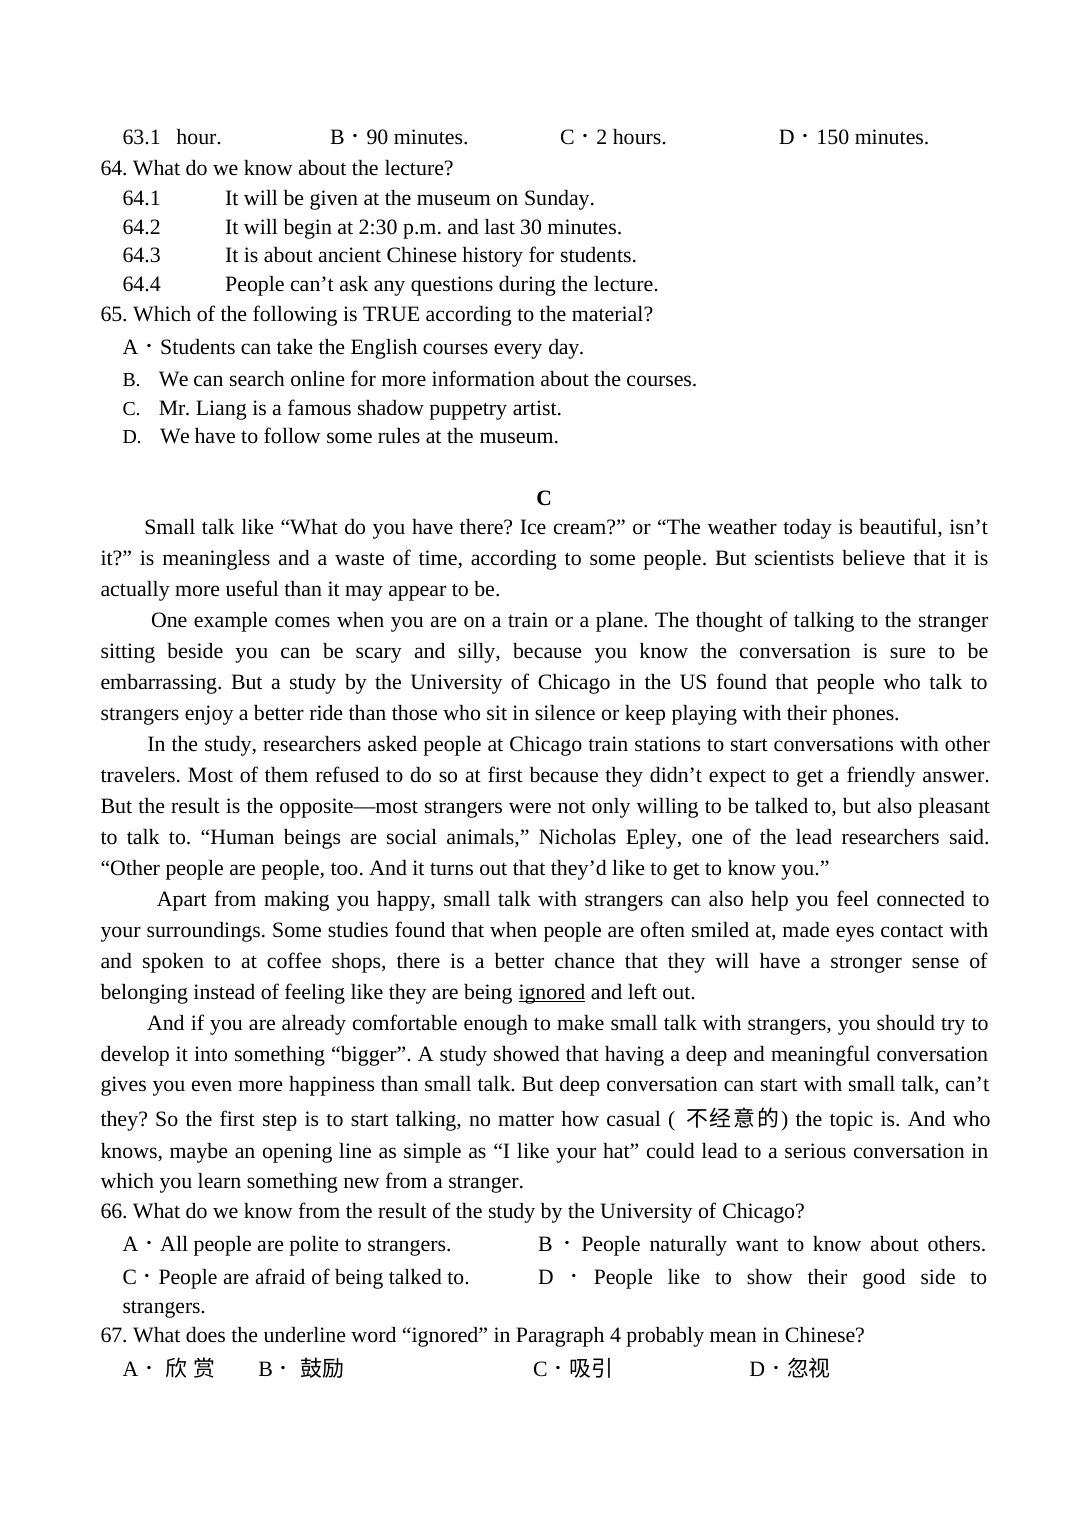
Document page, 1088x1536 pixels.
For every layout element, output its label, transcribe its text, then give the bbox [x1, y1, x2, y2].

list We have to follow some rules at the museum. [122, 423, 1042, 449]
text And if you are already comfortable enough to make small talk with strangers, you should try to develop it into something “bigger”. A study showed that having a deep and meaningful conversation gives you even more happiness than small talk. But deep conversation can start with small talk, can’t they? So the first step is to start talking, no matter how casual ( 不经意的) the topic is. And who knows, maybe an opening line as simple as “I like your hat” could lead to a serious conversation in which you learn something new from a stranger. [100, 1010, 991, 1193]
list Mr. Liang is a famous shadow puppetry artist. [122, 395, 1042, 420]
text In the study, researchers asked people at Chicago train stations to start conversations with other travelers. Most of them refused to do so at first because they didn’t expect to get a friendly answer. But the result is the opposite—most strangers were not only willing to be talked to, but also pleasant to talk to. “Human beings are social animals,” Nicholas Epley, one of the lead researchers said. “Other people are people, too. And it turns out that they’d like to get to know you.” [100, 731, 991, 880]
list We can search online for more information about the courses. [122, 366, 1042, 392]
list What do we know from the result of the study by the University of Chicago? [100, 1198, 1042, 1223]
list What does the underline word “ignored” in Paragraph 4 probably mean in Chinese? A． 欣 赏 B． 鼓励 C．吸引 D．忽视 [100, 1322, 866, 1382]
list It is about ancient Chinese history for students. [122, 242, 1042, 267]
text One example comes when you are on a train or a plane. The thought of talking to the stranger sitting beside you can be scary and silly, because you know the conversation is sure to be embarrassing. But a study by the University of Chicago in the US found that people who talk to strangers enjoy a better ride than those who sit in silence or keep playing with their phones. [100, 607, 990, 725]
list It will be given at the museum on Sunday. [122, 185, 1042, 211]
list It will begin at 2:30 p.m. and last 30 minutes. [122, 214, 1042, 239]
text A．All people are polite to strangers. B．People naturally want to know about others. C．People are afraid of being talked to. D．People like to show their good side to strangers. [122, 1228, 987, 1318]
subtitle C [75, 484, 1013, 510]
text Apart from making you happy, small talk with strangers can also help you feel connected to your surroundings. Some studies found that when people are often smiled at, made eyes contact with and spoken to at coffee shops, there is a better chance that they will have a stronger sense of belonging instead of feeling like they are being ignored and left out. [100, 886, 991, 1004]
list hour. B．90 minutes. C．2 hours. D．150 minutes. [122, 121, 1042, 151]
list Which of the following is TRUE according to the material? A．Students can take the English courses every day. [100, 301, 654, 361]
text Small talk like “What do you have there? Ice cream?” or “The weather today is beautiful, isn’t it?” is meaningless and a waste of time, according to some people. But scientists believe that it is actually more useful than it may appear to be. [100, 514, 990, 601]
list People can’t ask any questions during the lecture. [122, 271, 1042, 296]
list What do we know about the lecture? [100, 155, 1042, 181]
